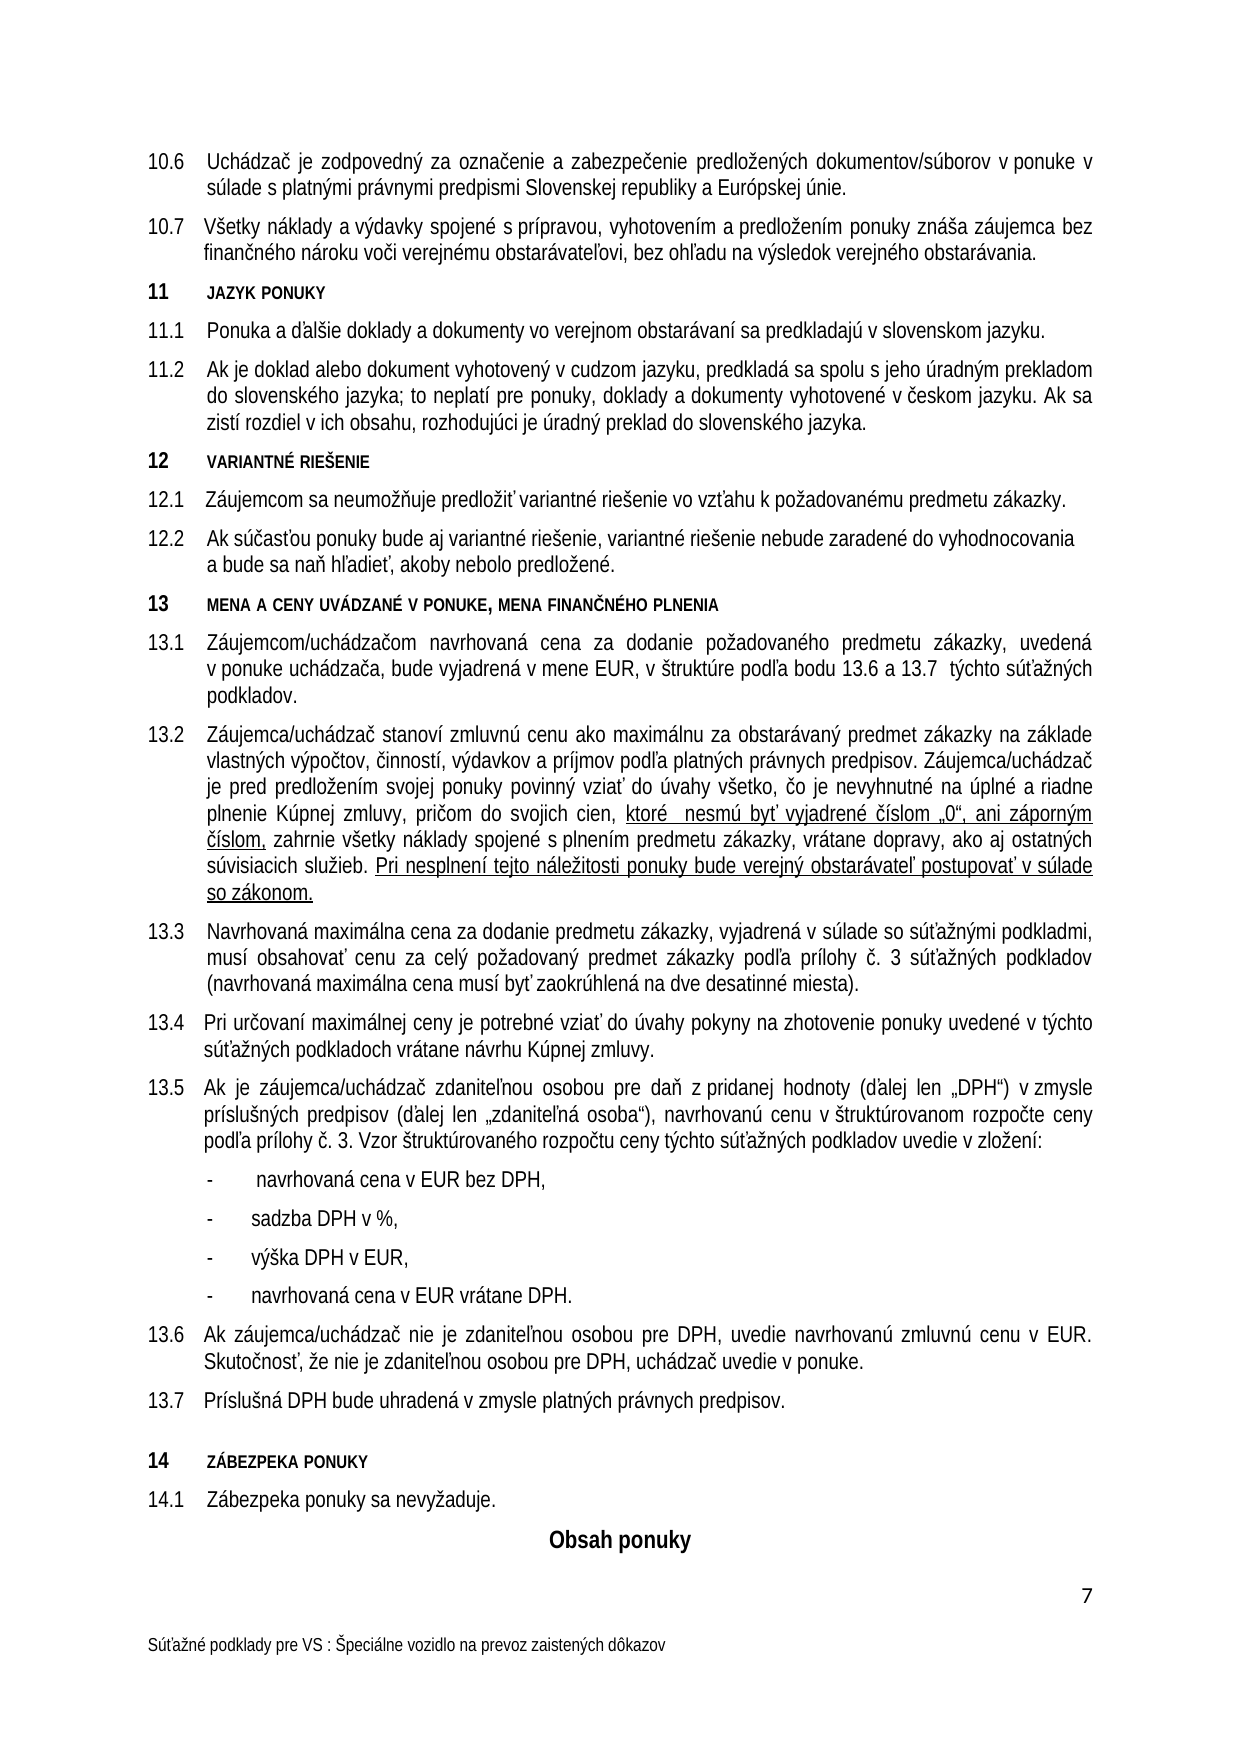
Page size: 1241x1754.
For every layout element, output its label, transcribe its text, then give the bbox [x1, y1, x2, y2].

list Príslušná DPH bude uhradená v zmysle platných právnych predpisov. [148, 1387, 1093, 1413]
list Uchádzač je zodpovedný za označenie a zabezpečenie predložených dokumentov/súborov v ponuke v súlade s platnými právnymi predpismi Slovenskej republiky a Európskej únie. [148, 148, 1093, 200]
list Záujemca/uchádzač stanoví zmluvnú cenu ako maximálnu za obstarávaný predmet zákazky na základe vlastných výpočtov, činností, výdavkov a príjmov podľa platných právnych predpisov. Záujemca/uchádzač je pred predložením svojej ponuky povinný vziať do úvahy všetko, čo je nevyhnutné na úplné a riadne plnenie Kúpnej zmluvy, pričom do svojich cien, ktoré nesmú byť vyjadrené číslom „0“, ani záporným číslom, zahrnie všetky náklady spojené s plnením predmetu zákazky, vrátane dopravy, ako aj ostatných súvisiacich služieb. Pri nesplnení tejto náležitosti ponuky bude verejný obstarávateľ postupovať v súlade so zákonom. [148, 721, 1093, 905]
list Všetky náklady a výdavky spojené s prípravou, vyhotovením a predložením ponuky znáša záujemca bez finančného nároku voči verejnému obstarávateľovi, bez ohľadu na výsledok verejného obstarávania. [148, 213, 1093, 266]
list 11.1 Ponuka a ďalšie doklady a dokumenty vo verejnom obstarávaní sa predkladajú v slovenskom jazyku. [148, 317, 1093, 343]
list mena a ceny uvádzané v ponuke, mena finančného plnenia [148, 590, 1093, 617]
list 11.2 Ak je doklad alebo dokument vyhotovený v cudzom jazyku, predkladá sa spolu s jeho úradným prekladom do slovenského jazyka; to neplatí pre ponuky, doklady a dokumenty vyhotovené v českom jazyku. Ak sa zistí rozdiel v ich obsahu, rozhodujúci je úradný preklad do slovenského jazyka. [148, 356, 1093, 435]
text 12 variantné riešenie [148, 447, 1093, 474]
list navrhovaná cena v EUR bez DPH, [207, 1166, 1093, 1192]
list Zábezpeka ponuky sa nevyžaduje. [148, 1486, 1093, 1513]
list Ak záujemca/uchádzač nie je zdaniteľnou osobou pre DPH, uvedie navrhovanú zmluvnú cenu v EUR. Skutočnosť, že nie je zdaniteľnou osobou pre DPH, uchádzač uvedie v ponuke. [148, 1321, 1093, 1374]
list navrhovaná cena v EUR vrátane DPH. [207, 1282, 1093, 1309]
text 11 jazyk ponuky [148, 278, 1093, 304]
list výška DPH v EUR, [207, 1244, 1093, 1270]
list Záujemcom/uchádzačom navrhovaná cena za dodanie požadovaného predmetu zákazky, uvedená v ponuke uchádzača, bude vyjadrená v mene EUR, v štruktúre podľa bodu 13.6 a 13.7 týchto súťažných podkladov. [148, 629, 1093, 708]
list Ak je záujemca/uchádzač zdaniteľnou osobou pre daň z pridanej hodnoty (ďalej len „DPH“) v zmysle príslušných predpisov (ďalej len „zdaniteľná osoba“), navrhovanú cenu v štruktúrovanom rozpočte ceny podľa prílohy č. 3. Vzor štruktúrovaného rozpočtu ceny týchto súťažných podkladov uvedie v zložení: [148, 1074, 1093, 1153]
list 12.1 Záujemcom sa neumožňuje predložiť variantné riešenie vo vzťahu k požadovanému predmetu zákazky. [148, 486, 1093, 512]
text 12.2 Ak súčasťou ponuky bude aj variantné riešenie, variantné riešenie nebude zaradené do vyhodnocovania a bude sa naň hľadieť, akoby nebolo predložené. [148, 525, 1093, 578]
list Navrhovaná maximálna cena za dodanie predmetu zákazky, vyjadrená v súlade so súťažnými podkladmi, musí obsahovať cenu za celý požadovaný predmet zákazky podľa prílohy č. 3 súťažných podkladov (navrhovaná maximálna cena musí byť zaokrúhlená na dve desatinné miesta). [148, 918, 1093, 997]
list Obsah ponuky [148, 1525, 1093, 1554]
list sadzba DPH v %, [207, 1205, 1093, 1231]
list zábezpeka ponuky [148, 1447, 1093, 1474]
list Pri určovaní maximálnej ceny je potrebné vziať do úvahy pokyny na zhotovenie ponuky uvedené v týchto súťažných podkladoch vrátane návrhu Kúpnej zmluvy. [148, 1009, 1093, 1062]
